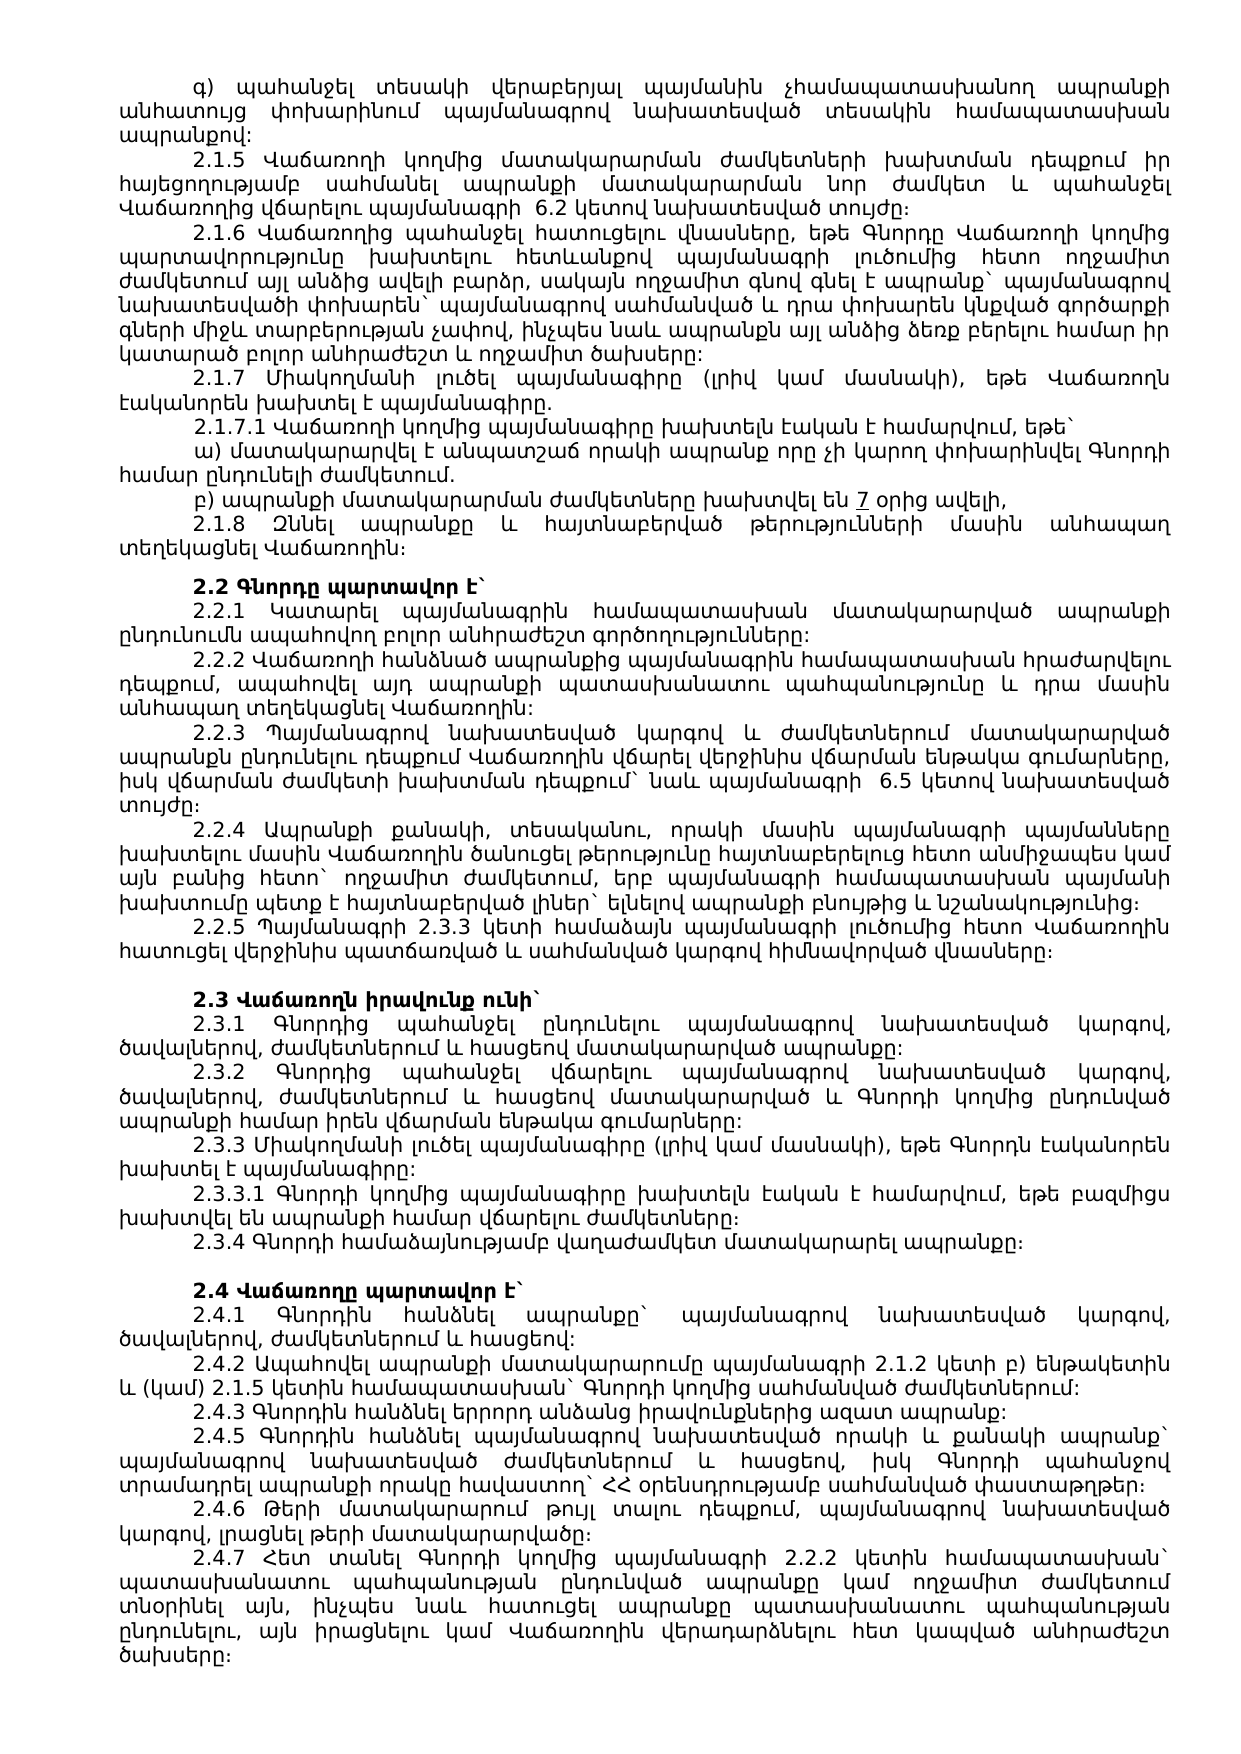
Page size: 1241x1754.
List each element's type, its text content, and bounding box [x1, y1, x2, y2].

text 2.4.2 Ապահովել ապրանքի մատակարարումը պայմանագրի 2.1.2 կետի բ) ենթակետին և (կամ) 2.1.5 կետին համապատասխան` Գնորդի կողմից սահմանված ժամկետներում: [118, 1352, 1171, 1400]
text բ) ապրանքի մատակարարման ժամկետները խախտվել են 7 օրից ավելի, [118, 488, 1171, 512]
text 2.3.3 Միակողմանի լուծել պայմանագիրը (լրիվ կամ մասնակի), եթե Գնորդն էականորեն խախտել է պայմանագիրը: [118, 1133, 1171, 1182]
text 2.1.5 Վաճառողի կողմից մատակարարման ժամկետների խախտման դեպքում իր հայեցողությամբ սահմանել ապրանքի մատակարարման նոր ժամկետ և պահանջել Վաճառողից վճարելու պայմանագրի 6.2 կետով նախատեսված տույժը։ [118, 148, 1171, 221]
text 2.1.6 Վաճառողից պահանջել հատուցելու վնասները, եթե Գնորդը Վաճառողի կողմից պարտավորությունը խախտելու հետևանքով պայմանագրի լուծումից հետո ողջամիտ ժամկետում այլ անձից ավելի բարձր, սակայն ողջամիտ գնով գնել է ապրանք` պայմանագրով նախատեսվածի փոխարեն` պայմանագրով սահմանված և դրա փոխարեն կնքված գործարքի գների միջև տարբերության չափով, ինչպես նաև ապրանքն այլ անձից ձեռք բերելու համար իր կատարած բոլոր անհրաժեշտ և ողջամիտ ծախսերը: [118, 221, 1171, 366]
text 2.1.7 Միակողմանի լուծել պայմանագիրը (լրիվ կամ մասնակի), եթե Վաճառողն էականորեն խախտել է պայմանագիրը. [118, 366, 1171, 415]
text 2.2.4 Ապրանքի քանակի, տեսականու, որակի մասին պայմանագրի պայմանները խախտելու մասին Վաճառողին ծանուցել թերությունը հայտնաբերելուց հետո անմիջապես կամ այն բանից հետո` ողջամիտ ժամկետում, երբ պայմանագրի համապատասխան պայմանի խախտումը պետք է հայտնաբերված լիներ` ելնելով ապրանքի բնույթից և նշանակությունից։ [118, 818, 1171, 915]
text 2.3.4 Գնորդի համաձայնությամբ վաղաժամկետ մատակարարել ապրանքը։ [118, 1230, 1171, 1254]
text 2.4.1 Գնորդին հանձնել ապրանքը` պայմանագրով նախատեսված կարգով, ծավալներով, ժամկետներում և հասցեով: [118, 1303, 1171, 1352]
text 2.4.5 Գնորդին հանձնել պայմանագրով նախատեսված որակի և քանակի ապրանք` պայմանագրով նախատեսված ժամկետներում և հասցեով, իսկ Գնորդի պահանջով տրամադրել ապրանքի որակը հավաստող` ՀՀ օրենսդրությամբ սահմանված փաստաթղթեր։ [118, 1424, 1171, 1497]
text 2.2.2 Վաճառողի հանձնած ապրանքից պայմանագրին համապատասխան հրաժարվելու դեպքում, ապահովել այդ ապրանքի պատասխանատու պահպանությունը և դրա մասին անհապաղ տեղեկացնել Վաճառողին: [118, 648, 1171, 721]
text 2.3 Վաճառողն իրավունք ունի` [118, 988, 1171, 1012]
text 2.3.3.1 Գնորդի կողմից պայմանագիրը խախտելն էական է համարվում, եթե բազմիցս խախտվել են ապրանքի համար վճարելու ժամկետները։ [118, 1182, 1171, 1230]
text 2.4.6 Թերի մատակարարում թույլ տալու դեպքում, պայմանագրով նախատեսված կարգով, լրացնել թերի մատակարարվածը։ [118, 1497, 1171, 1546]
text 2.3.1 Գնորդից պահանջել ընդունելու պայմանագրով նախատեսված կարգով, ծավալներով, ժամկետներում և հասցեով մատակարարված ապրանքը: [118, 1012, 1171, 1060]
text 2.4 Վաճառողը պարտավոր է` [118, 1279, 1171, 1303]
text 2.1.7.1 Վաճառողի կողմից պայմանագիրը խախտելն էական է համարվում, եթե` [118, 415, 1171, 439]
text 2.2.3 Պայմանագրով նախատեսված կարգով և ժամկետներում մատակարարված ապրանքն ընդունելու դեպքում Վաճառողին վճարել վերջինիս վճարման ենթակա գումարները, իսկ վճարման ժամկետի խախտման դեպքում` նաև պայմանագրի 6.5 կետով նախատեսված տույժը։ [118, 721, 1171, 818]
text 2.1.8 Զննել ապրանքը և հայտնաբերված թերությունների մասին անհապաղ տեղեկացնել Վաճառողին։ [118, 512, 1171, 560]
text ա) մատակարարվել է անպատշաճ որակի ապրանք որը չի կարող փոխարինվել Գնորդի համար ընդունելի ժամկետում. [118, 439, 1171, 488]
text 2.2.5 Պայմանագրի 2.3.3 կետի համաձայն պայմանագրի լուծումից հետո Վաճառողին հատուցել վերջինիս պատճառված և սահմանված կարգով հիմնավորված վնասները։ [118, 915, 1171, 963]
text 2.4.3 Գնորդին հանձնել երրորդ անձանց իրավունքներից ազատ ապրանք: [118, 1400, 1171, 1424]
text 2.2.1 Կատարել պայմանագրին համապատասխան մատակարարված ապրանքի ընդունումն ապահովող բոլոր անհրաժեշտ գործողությունները: [118, 599, 1171, 648]
text 2.2 Գնորդը պարտավոր է` [118, 575, 1171, 599]
text 2.3.2 Գնորդից պահանջել վճարելու պայմանագրով նախատեսված կարգով, ծավալներով, ժամկետներում և հասցեով մատակարարված և Գնորդի կողմից ընդունված ապրանքի համար իրեն վճարման ենթակա գումարները: [118, 1060, 1171, 1133]
text գ) պահանջել տեսակի վերաբերյալ պայմանին չհամապատասխանող ապրանքի անհատույց փոխարինում պայմանագրով նախատեսված տեսակին համապատասխան ապրանքով: [118, 75, 1171, 148]
text 2.4.7 Հետ տանել Գնորդի կողմից պայմանագրի 2.2.2 կետին համապատասխան` պատասխանատու պահպանության ընդունված ապրանքը կամ ողջամիտ ժամկետում տնօրինել այն, ինչպես նաև հատուցել ապրանքը պատասխանատու պահպանության ընդունելու, այն իրացնելու կամ Վաճառողին վերադարձնելու հետ կապված անհրաժեշտ ծախսերը։ [118, 1546, 1171, 1667]
